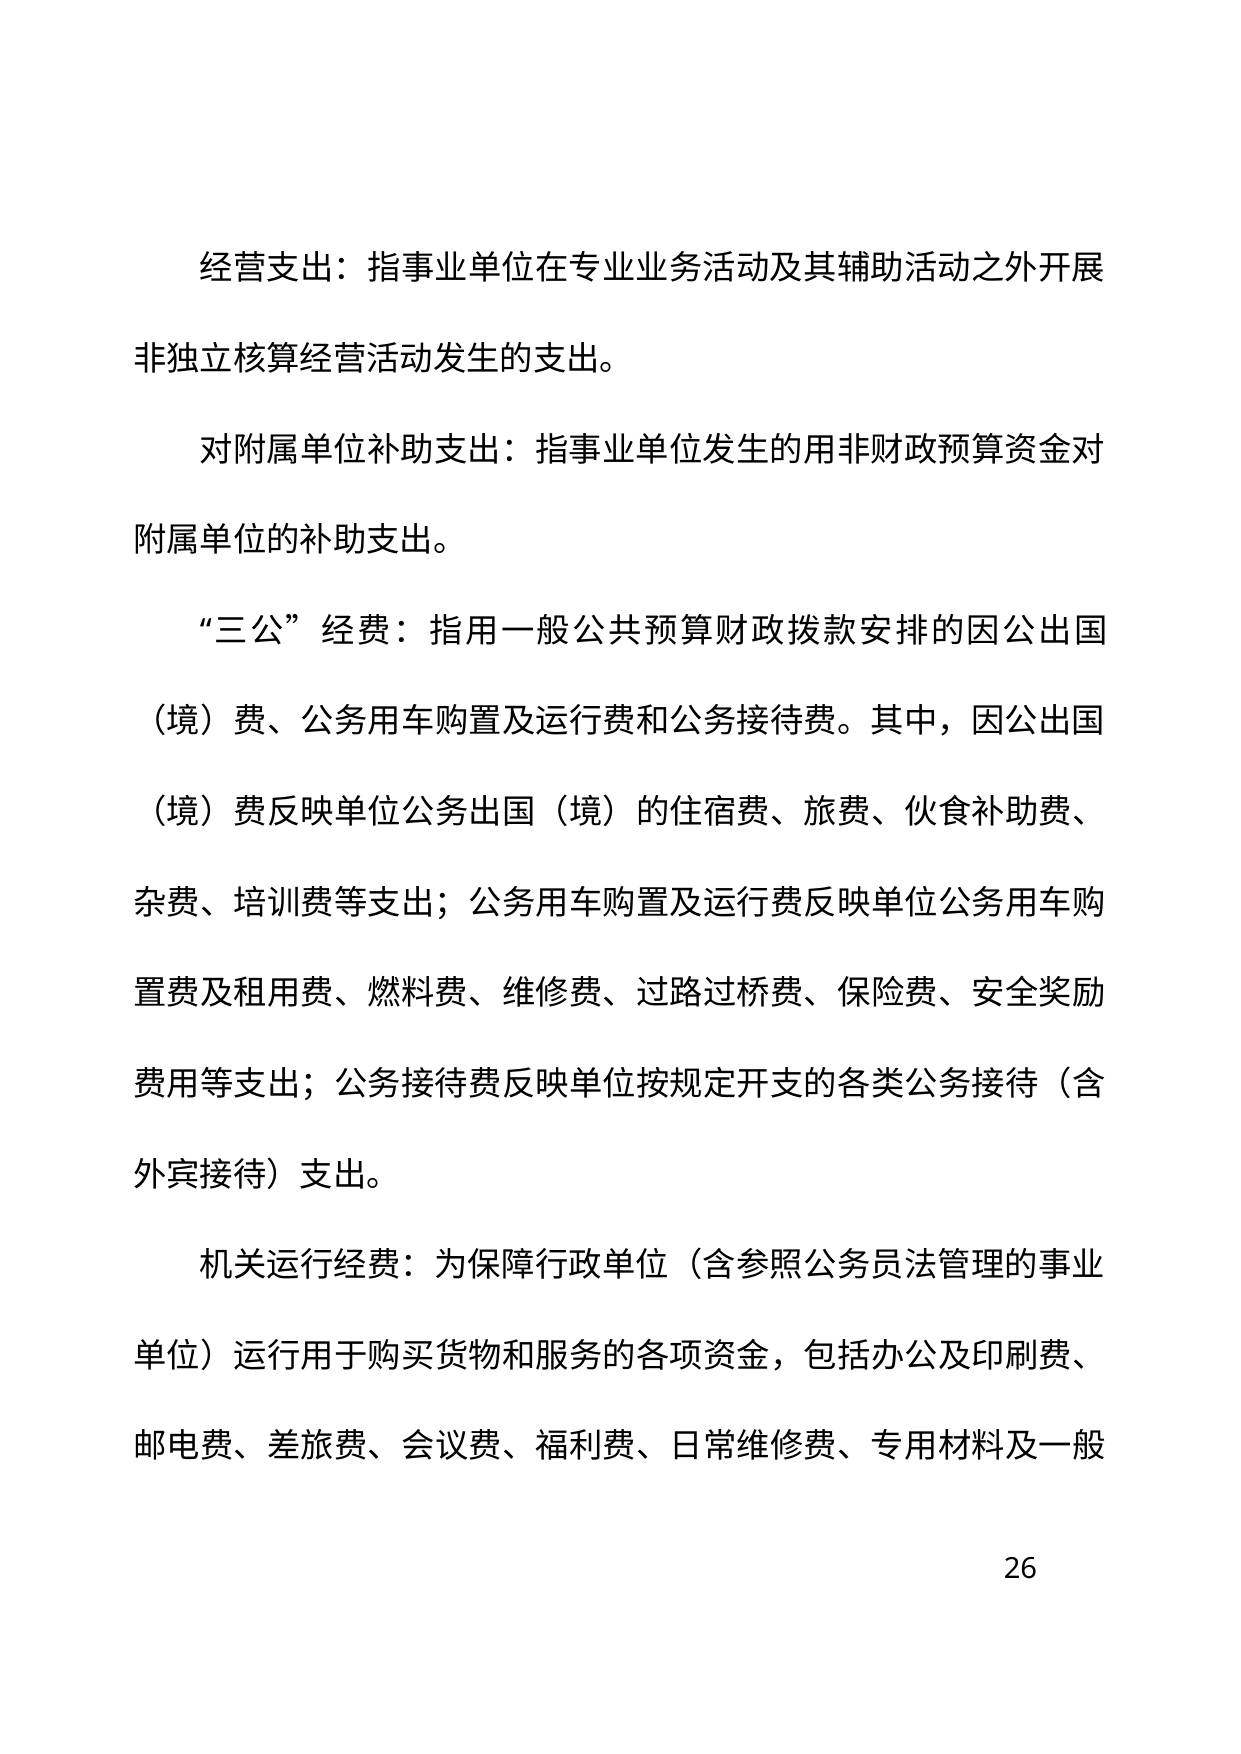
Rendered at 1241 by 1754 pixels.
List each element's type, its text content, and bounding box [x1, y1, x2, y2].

text 对附属单位补助支出：指事业单位发生的用非财政预算资金对附属单位的补助支出。 [133, 401, 1107, 582]
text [133, 1217, 1107, 1489]
text 经营支出：指事业单位在专业业务活动及其辅助活动之外开展非独立核算经营活动发生的支出。 [133, 220, 1107, 401]
text “三公”经费：指用一般公共预算财政拨款安排的因公出国（境）费、公务用车购置及运行费和公务接待费。其中，因公出国（境）费反映单位公务出国（境）的住宿费、旅费、伙食补助费、杂费、培训费等支出；公务用车购置及运行费反映单位公务用车购置费及租用费、燃料费、维修费、过路过桥费、保险费、安全奖励费用等支出；公务接待费反映单位按规定开支的各类公务接待（含外宾接待）支出。 [133, 582, 1107, 1217]
